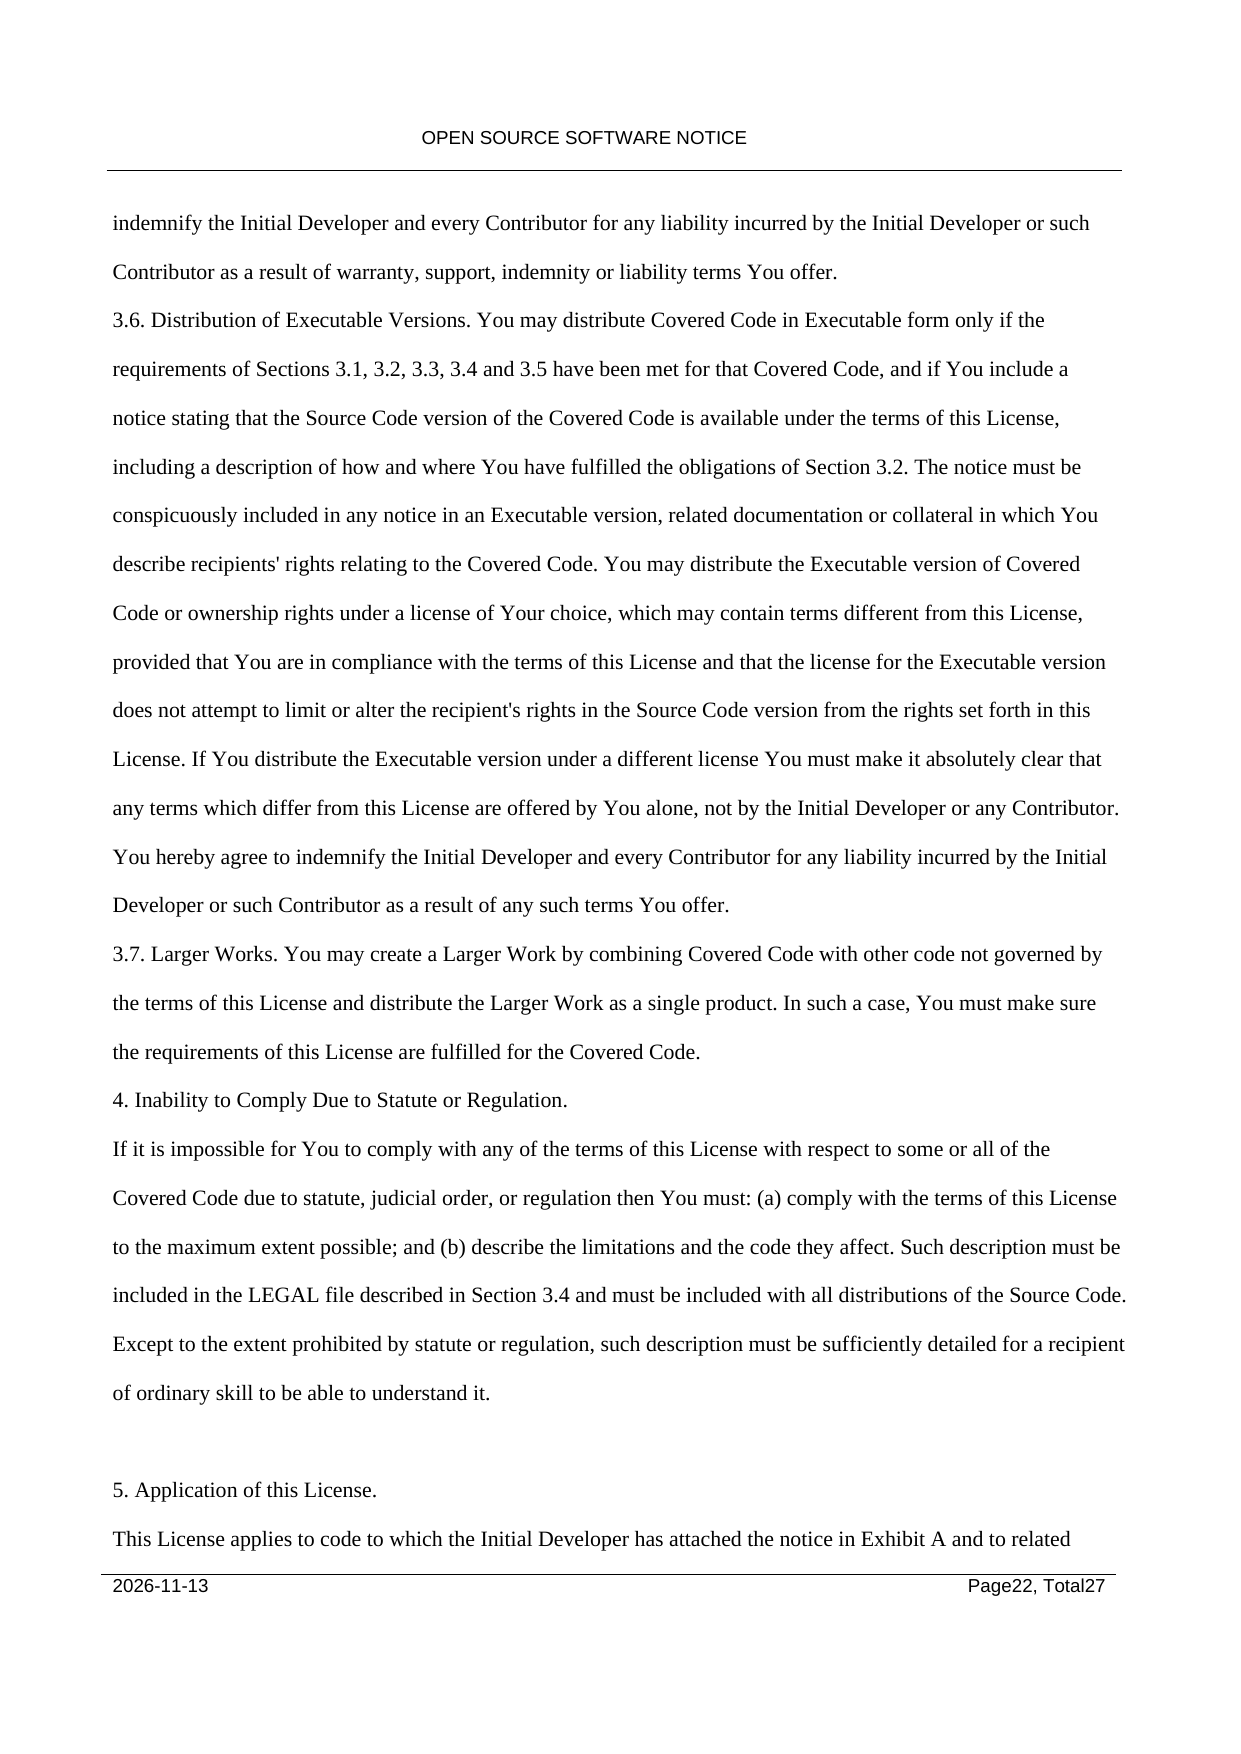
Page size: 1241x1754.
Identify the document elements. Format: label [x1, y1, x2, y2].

text [112, 206, 1128, 1555]
